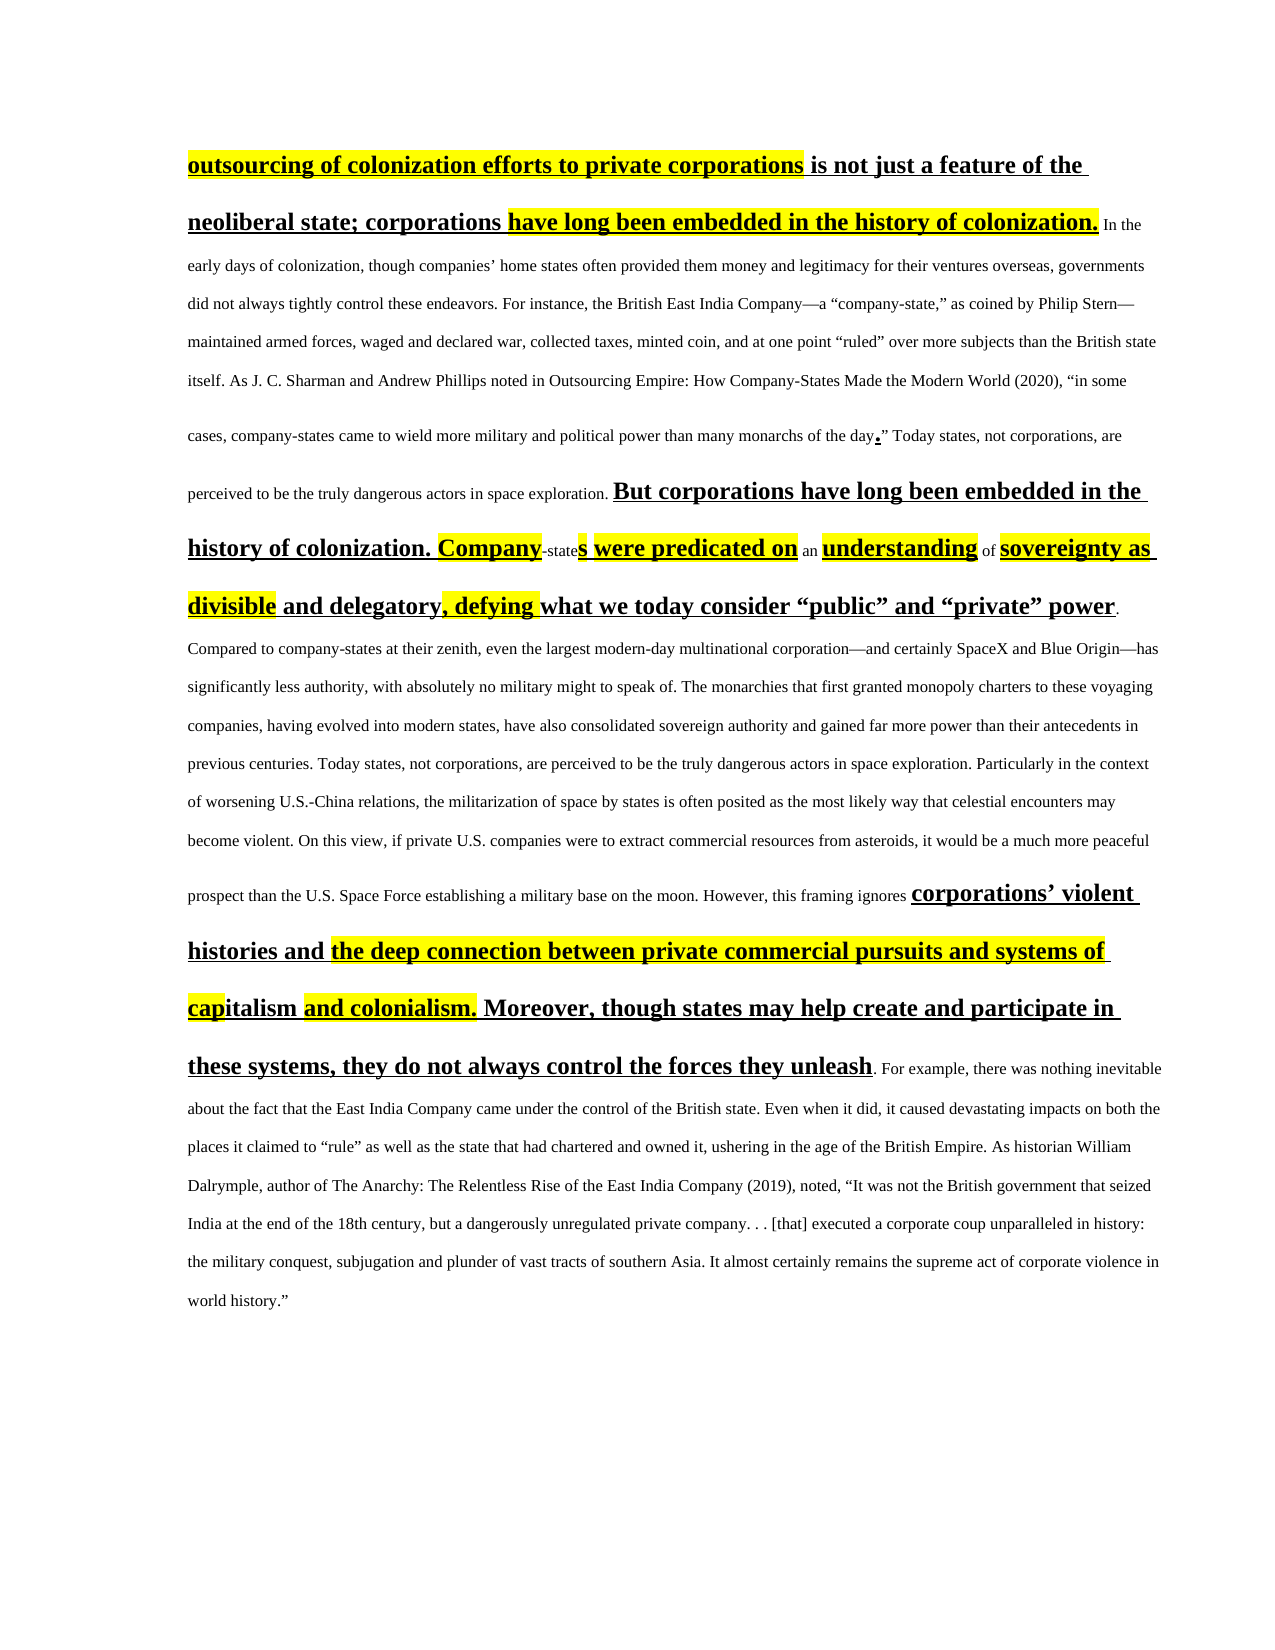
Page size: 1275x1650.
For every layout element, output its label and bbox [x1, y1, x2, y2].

text [187, 150, 1162, 1309]
